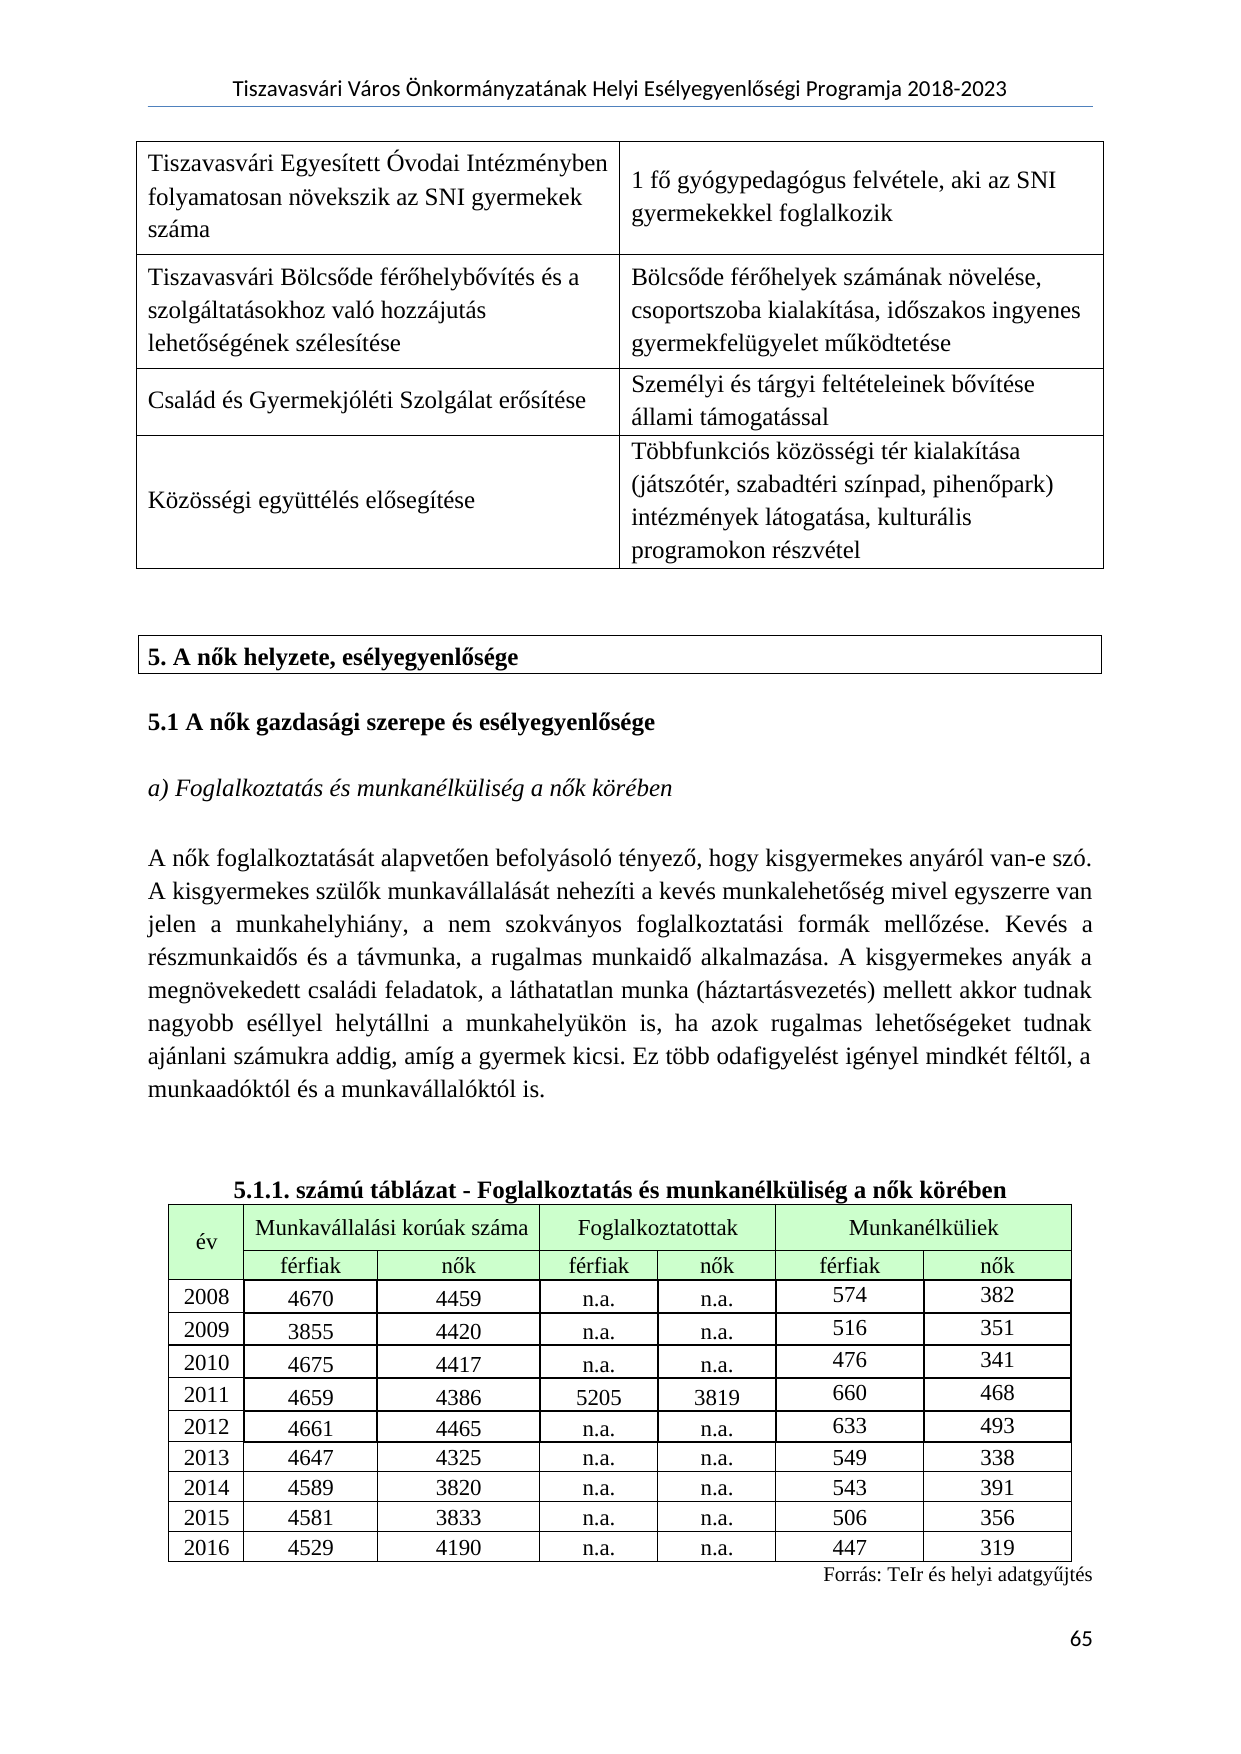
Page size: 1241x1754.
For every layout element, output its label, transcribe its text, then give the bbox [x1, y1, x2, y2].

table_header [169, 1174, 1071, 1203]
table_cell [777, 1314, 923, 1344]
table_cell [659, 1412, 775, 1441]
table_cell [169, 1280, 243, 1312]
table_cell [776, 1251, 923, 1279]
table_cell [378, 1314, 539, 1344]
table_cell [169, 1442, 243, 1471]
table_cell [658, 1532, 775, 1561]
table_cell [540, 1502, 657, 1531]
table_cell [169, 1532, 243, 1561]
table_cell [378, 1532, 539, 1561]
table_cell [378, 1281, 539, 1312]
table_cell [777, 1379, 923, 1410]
subtitle 5. A nők helyzete, esélyegyenlősége [139, 636, 1101, 673]
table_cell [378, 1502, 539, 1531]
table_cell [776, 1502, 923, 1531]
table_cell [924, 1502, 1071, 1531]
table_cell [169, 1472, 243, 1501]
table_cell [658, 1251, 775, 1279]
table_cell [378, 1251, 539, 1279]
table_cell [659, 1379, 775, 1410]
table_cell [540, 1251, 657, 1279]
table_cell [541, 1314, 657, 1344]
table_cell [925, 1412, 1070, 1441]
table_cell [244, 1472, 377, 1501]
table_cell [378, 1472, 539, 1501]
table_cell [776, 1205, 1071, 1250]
text Forrás: TeIr és helyi adatgyűjtés [148, 1562, 1093, 1586]
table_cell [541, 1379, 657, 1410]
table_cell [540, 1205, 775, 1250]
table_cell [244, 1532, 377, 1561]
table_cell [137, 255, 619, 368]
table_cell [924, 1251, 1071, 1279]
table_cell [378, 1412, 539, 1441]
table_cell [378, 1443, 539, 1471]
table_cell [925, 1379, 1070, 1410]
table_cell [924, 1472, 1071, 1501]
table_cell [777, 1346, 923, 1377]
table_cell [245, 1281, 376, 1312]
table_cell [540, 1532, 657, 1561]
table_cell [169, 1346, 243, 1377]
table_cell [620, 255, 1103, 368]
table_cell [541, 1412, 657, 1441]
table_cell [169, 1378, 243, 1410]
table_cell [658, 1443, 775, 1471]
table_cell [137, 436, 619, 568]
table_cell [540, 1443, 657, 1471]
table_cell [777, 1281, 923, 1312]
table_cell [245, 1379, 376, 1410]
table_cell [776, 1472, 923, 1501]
text a) Foglalkoztatás és munkanélküliség a nők körében [148, 773, 1093, 802]
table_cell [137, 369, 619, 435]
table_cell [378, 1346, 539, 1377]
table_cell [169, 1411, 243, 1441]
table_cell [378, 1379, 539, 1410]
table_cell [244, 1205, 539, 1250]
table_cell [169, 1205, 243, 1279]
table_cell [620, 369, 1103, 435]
text 5.1 A nők gazdasági szerepe és esélyegyenlősége [148, 707, 1093, 736]
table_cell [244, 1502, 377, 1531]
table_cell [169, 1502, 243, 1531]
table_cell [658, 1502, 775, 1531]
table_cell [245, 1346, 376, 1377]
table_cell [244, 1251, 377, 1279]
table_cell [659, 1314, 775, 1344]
text A nők foglalkoztatását alapvetően befolyásoló tényező, hogy kisgyermekes anyáról van-e szó. A kisgyermekes szülők munkavállalását nehezíti a kevés munkalehetőség mivel egyszerre van jelen a munkahelyhiány, a nem szokványos foglalkoztatási formák mellőzése. Kevés a részmunkaidős és a távmunka, a rugalmas munkaidő alkalmazása. A kisgyermekes anyák a megnövekedett családi feladatok, a láthatatlan munka (háztartásvezetés) mellett akkor tudnak nagyobb eséllyel helytállni a munkahelyükön is, ha azok rugalmas lehetőségeket tudnak ajánlani számukra addig, amíg a gyermek kicsi. Ez több odafigyelést igényel mindkét féltől, a munkaadóktól és a munkavállalóktól is. [148, 843, 1093, 1103]
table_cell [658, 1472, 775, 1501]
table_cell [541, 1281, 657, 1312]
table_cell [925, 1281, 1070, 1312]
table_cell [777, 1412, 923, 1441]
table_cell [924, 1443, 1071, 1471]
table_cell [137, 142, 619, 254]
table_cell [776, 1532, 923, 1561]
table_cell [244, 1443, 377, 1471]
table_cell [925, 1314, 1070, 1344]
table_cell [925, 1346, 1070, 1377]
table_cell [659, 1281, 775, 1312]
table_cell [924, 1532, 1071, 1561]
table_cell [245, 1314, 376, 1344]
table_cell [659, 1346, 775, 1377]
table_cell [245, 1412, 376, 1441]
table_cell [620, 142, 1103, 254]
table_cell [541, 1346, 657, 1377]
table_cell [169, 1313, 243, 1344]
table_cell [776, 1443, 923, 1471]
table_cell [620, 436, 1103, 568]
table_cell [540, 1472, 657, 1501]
